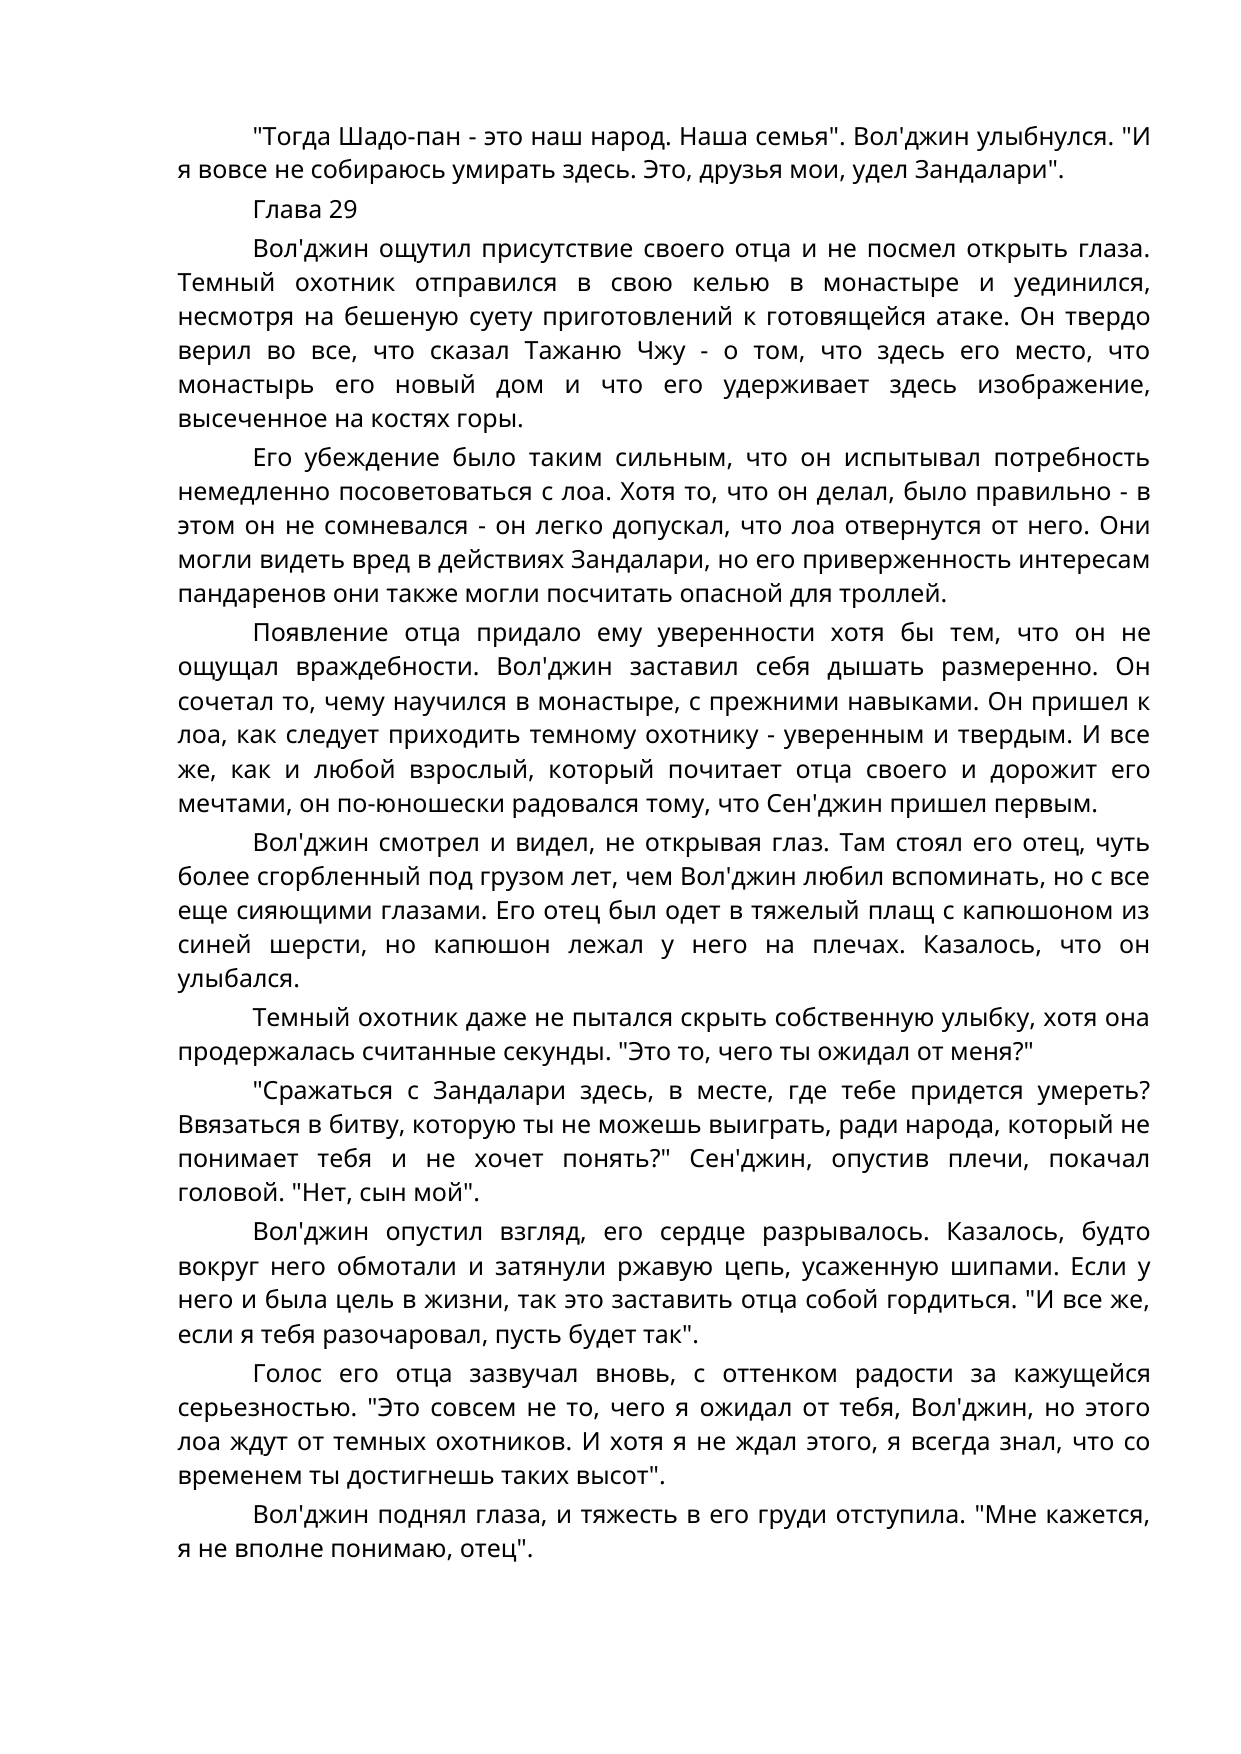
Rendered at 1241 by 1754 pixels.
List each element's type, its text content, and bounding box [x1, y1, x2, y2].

text Глава 29 [177, 191, 1152, 225]
text Его убеждение было таким сильным, что он испытывал потребность немедленно посоветоваться с лоа. Хотя то, что он делал, было правильно - в этом он не сомневался - он легко допускал, что лоа отвернутся от него. Они могли видеть вред в действиях Зандалари, но его приверженность интересам пандаренов они также могли посчитать опасной для троллей. [177, 440, 1152, 610]
text Вол'джин ощутил присутствие своего отца и не посмел открыть глаза. Темный охотник отправился в свою келью в монастыре и уединился, несмотря на бешеную суету приготовлений к готовящейся атаке. Он твердо верил во все, что сказал Тажаню Чжу - о том, что здесь его место, что монастырь его новый дом и что его удерживает здесь изображение, высеченное на костях горы. [177, 230, 1152, 435]
text Вол'джин опустил взгляд, его сердце разрывалось. Казалось, будто вокруг него обмотали и затянули ржавую цепь, усаженную шипами. Если у него и была цель в жизни, так это заставить отца собой гордиться. "И все же, если я тебя разочаровал, пусть будет так". [177, 1214, 1152, 1350]
text "Сражаться с Зандалари здесь, в месте, где тебе придется умереть? Ввязаться в битву, которую ты не можешь выиграть, ради народа, который не понимает тебя и не хочет понять?" Сен'джин, опустив плечи, покачал головой. "Нет, сын мой". [177, 1073, 1152, 1209]
text Вол'джин поднял глаза, и тяжесть в его груди отступила. "Мне кажется, я не вполне понимаю, отец". [177, 1497, 1152, 1565]
text Вол'джин смотрел и видел, не открывая глаз. Там стоял его отец, чуть более сгорбленный под грузом лет, чем Вол'джин любил вспоминать, но с все еще сияющими глазами. Его отец был одет в тяжелый плащ с капюшоном из синей шерсти, но капюшон лежал у него на плечах. Казалось, что он улыбался. [177, 824, 1152, 995]
text "Тогда Шадо-пан - это наш народ. Наша семья". Вол'джин улыбнулся. "И я вовсе не собираюсь умирать здесь. Это, друзья мои, удел Зандалари". [177, 118, 1152, 186]
text Появление отца придало ему уверенности хотя бы тем, что он не ощущал враждебности. Вол'джин заставил себя дышать размеренно. Он сочетал то, чему научился в монастыре, с прежними навыками. Он пришел к лоа, как следует приходить темному охотнику - уверенным и твердым. И все же, как и любой взрослый, который почитает отца своего и дорожит его мечтами, он по-юношески радовался тому, что Сен'джин пришел первым. [177, 615, 1152, 819]
text Темный охотник даже не пытался скрыть собственную улыбку, хотя она продержалась считанные секунды. "Это то, чего ты ожидал от меня?" [177, 1000, 1152, 1068]
text Голос его отца зазвучал вновь, с оттенком радости за кажущейся серьезностью. "Это совсем не то, чего я ожидал от тебя, Вол'джин, но этого лоа ждут от темных охотников. И хотя я не ждал этого, я всегда знал, что со временем ты достигнешь таких высот". [177, 1355, 1152, 1492]
